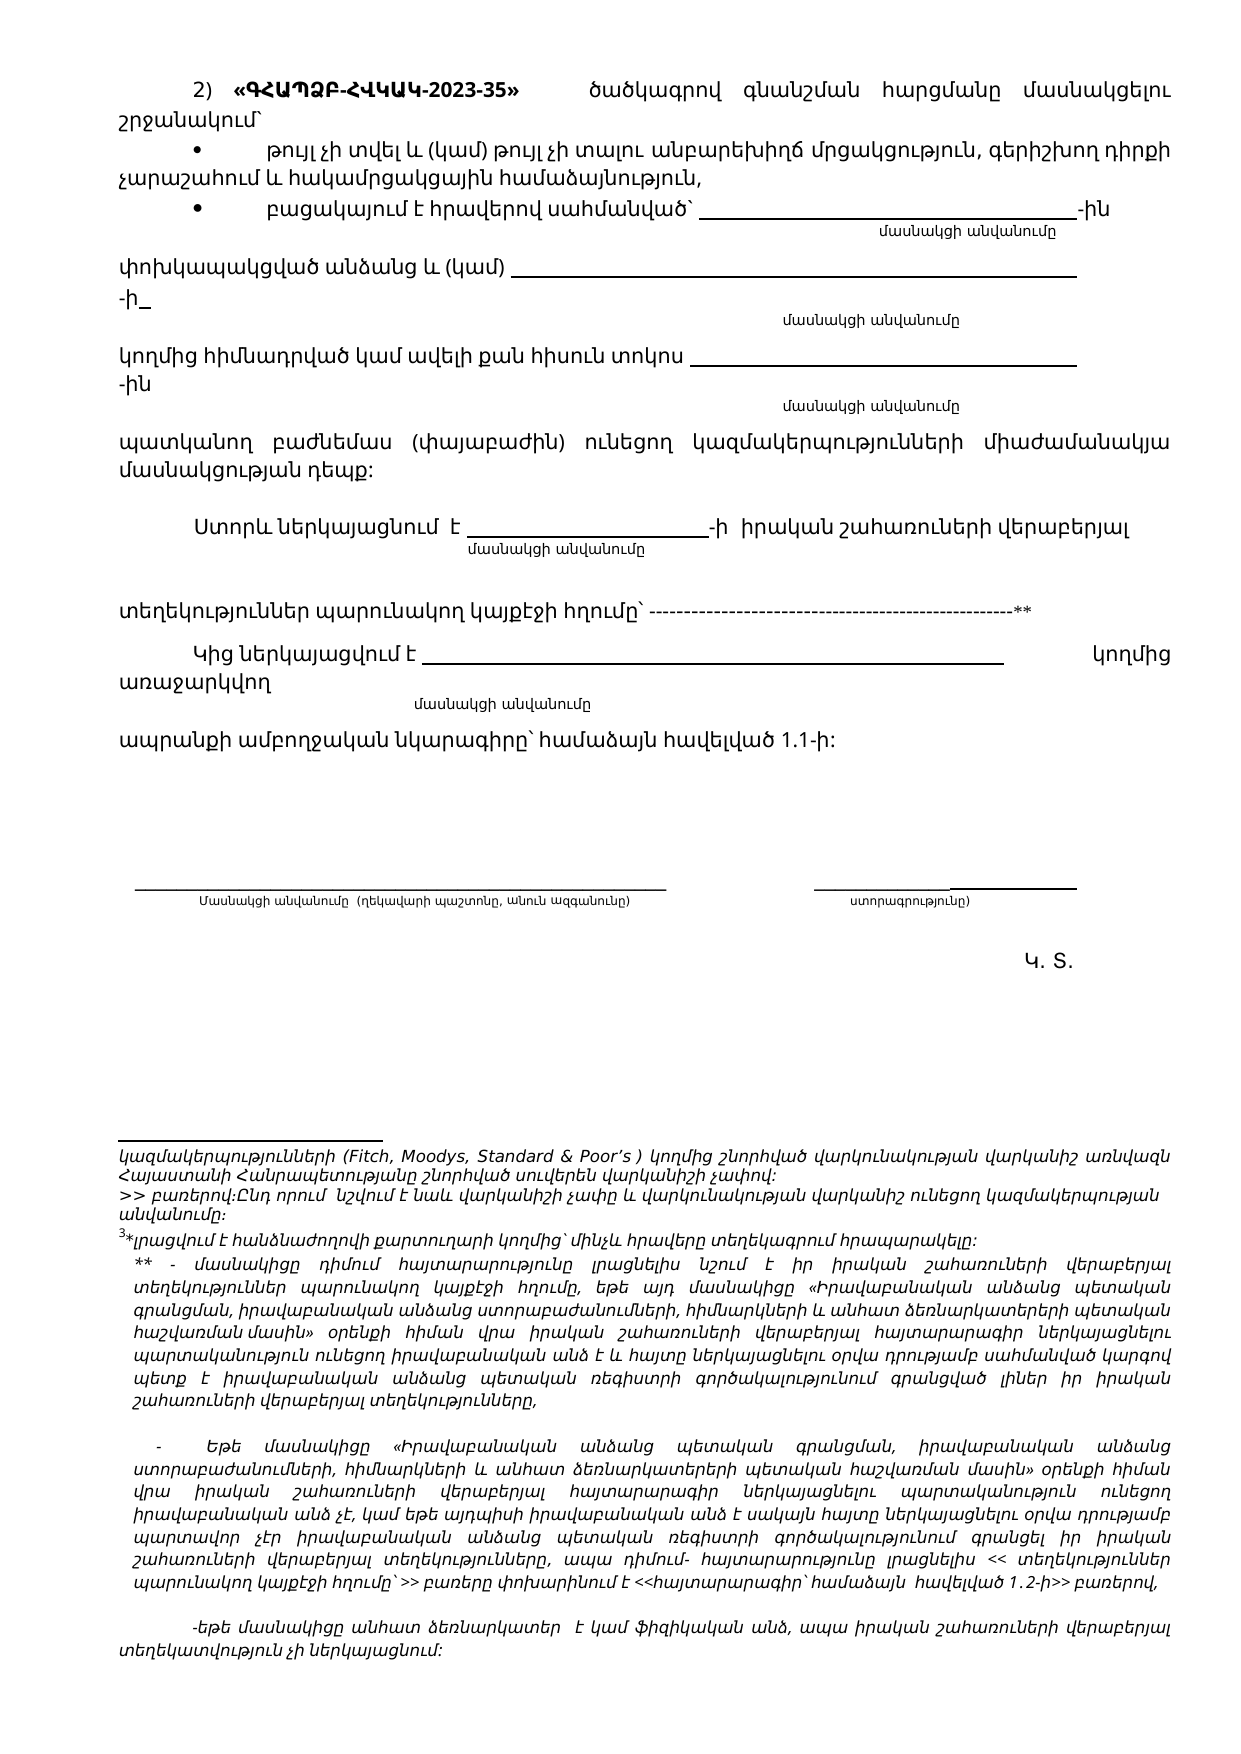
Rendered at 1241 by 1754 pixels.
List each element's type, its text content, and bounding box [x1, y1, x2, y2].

text տեղեկություններ պարունակող կայքէջի հղումը՝ ----------------------------------------------------** [118, 596, 1171, 625]
text մասնակցի անվանումը [118, 223, 1171, 252]
list թույլ չի տվել և (կամ) թույլ չի տալու անբարեխիղճ մրցակցություն, գերիշխող դիրքի չարաշահում և հակամրցակցային համաձայնություն, [118, 135, 1171, 192]
list բացակայում է հրավերով սահմանված` -ին [118, 192, 1171, 223]
text մասնակցի անվանումը [118, 312, 1171, 341]
text պատկանող բաժնեմաս (փայաբաժին) ունեցող կազմակերպությունների միաժամանակյա մասնակցության դեպք: [118, 427, 1171, 484]
text մասնակցի անվանումը [118, 541, 1171, 570]
text կողմից հիմնադրված կամ ավելի քան հիսուն տոկոս -ին [118, 341, 1171, 398]
text 2) «ԳՀԱՊՁԲ-ՀՎԿԱԿ-2023-35» ծածկագրով գնանշման հարցմանը մասնակցելու շրջանակում` [118, 75, 1171, 135]
text Ստորև ներկայացնում է -ի իրական շահառուների վերաբերյալ [193, 512, 1171, 541]
text փոխկապակցված անձանց և (կամ) -ի [118, 252, 1171, 312]
text ___________________________________________________ _____________ Մասնակցի անվանումը (ղեկավարի պաշտոնը, անուն ազգանունը) ստորագրությունը) [118, 867, 1171, 920]
text մասնակցի անվանումը [118, 696, 1171, 725]
text մասնակցի անվանումը [118, 398, 1171, 427]
text ապրանքի ամբողջական նկարագիրը՝ համաձայն հավելված 1.1-ի: [118, 725, 1171, 753]
text Կից ներկայացվում է կողմից առաջարկվող [118, 639, 1171, 696]
text Կ. Տ. [118, 949, 1171, 973]
